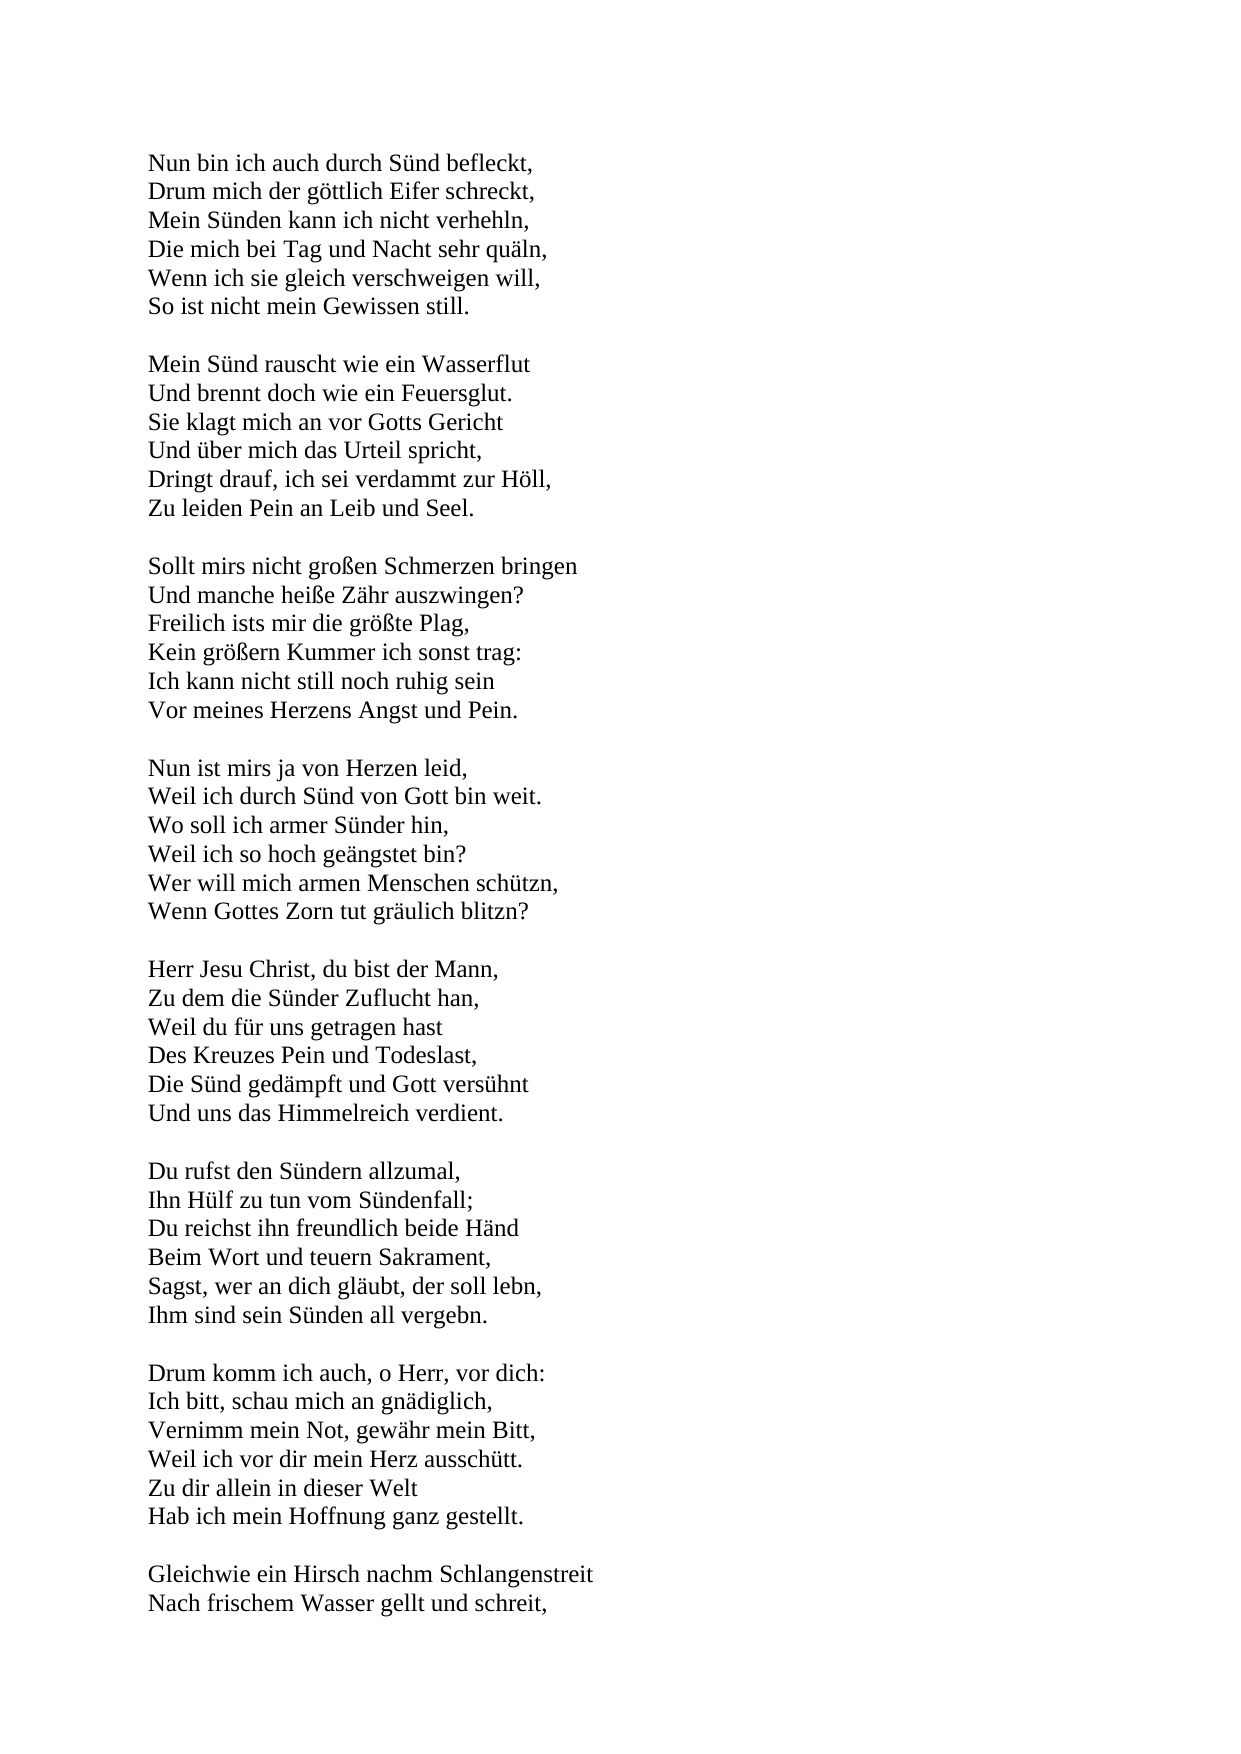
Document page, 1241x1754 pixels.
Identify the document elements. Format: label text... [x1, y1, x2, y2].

text Du rufst den Sündern allzumal, Ihn Hülf zu tun vom Sündenfall; Du reichst ihn freundlich beide Händ Beim Wort und teuern Sakrament, Sagst, wer an dich gläubt, der soll lebn, Ihm sind sein Sünden all vergebn. [148, 1156, 1093, 1328]
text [148, 1559, 1093, 1617]
text Nun bin ich auch durch Sünd befleckt, Drum mich der göttlich Eifer schreckt, Mein Sünden kann ich nicht verhehln, Die mich bei Tag und Nacht sehr quäln, Wenn ich sie gleich verschweigen will, So ist nicht mein Gewissen still. [148, 148, 1093, 320]
text Sollt mirs nicht großen Schmerzen bringen Und manche heiße Zähr auszwingen? Freilich ists mir die größte Plag, Kein größern Kummer ich sonst trag: Ich kann nicht still noch ruhig sein Vor meines Herzens Angst und Pein. [148, 551, 1093, 723]
text Mein Sünd rauscht wie ein Wasserflut Und brennt doch wie ein Feuersglut. Sie klagt mich an vor Gotts Gericht Und über mich das Urteil spricht, Dringt drauf, ich sei verdammt zur Höll, Zu leiden Pein an Leib und Seel. [148, 349, 1093, 522]
text Drum komm ich auch, o Herr, vor dich: Ich bitt, schau mich an gnädiglich, Vernimm mein Not, gewähr mein Bitt, Weil ich vor dir mein Herz ausschütt. Zu dir allein in dieser Welt Hab ich mein Hoffnung ganz gestellt. [148, 1358, 1093, 1530]
text Herr Jesu Christ, du bist der Mann, Zu dem die Sünder Zuflucht han, Weil du für uns getragen hast Des Kreuzes Pein und Todeslast, Die Sünd gedämpft und Gott versühnt Und uns das Himmelreich verdient. [148, 954, 1093, 1127]
text Nun ist mirs ja von Herzen leid, Weil ich durch Sünd von Gott bin weit. Wo soll ich armer Sünder hin, Weil ich so hoch geängstet bin? Wer will mich armen Menschen schützn, Wenn Gottes Zorn tut gräulich blitzn? [148, 753, 1093, 925]
